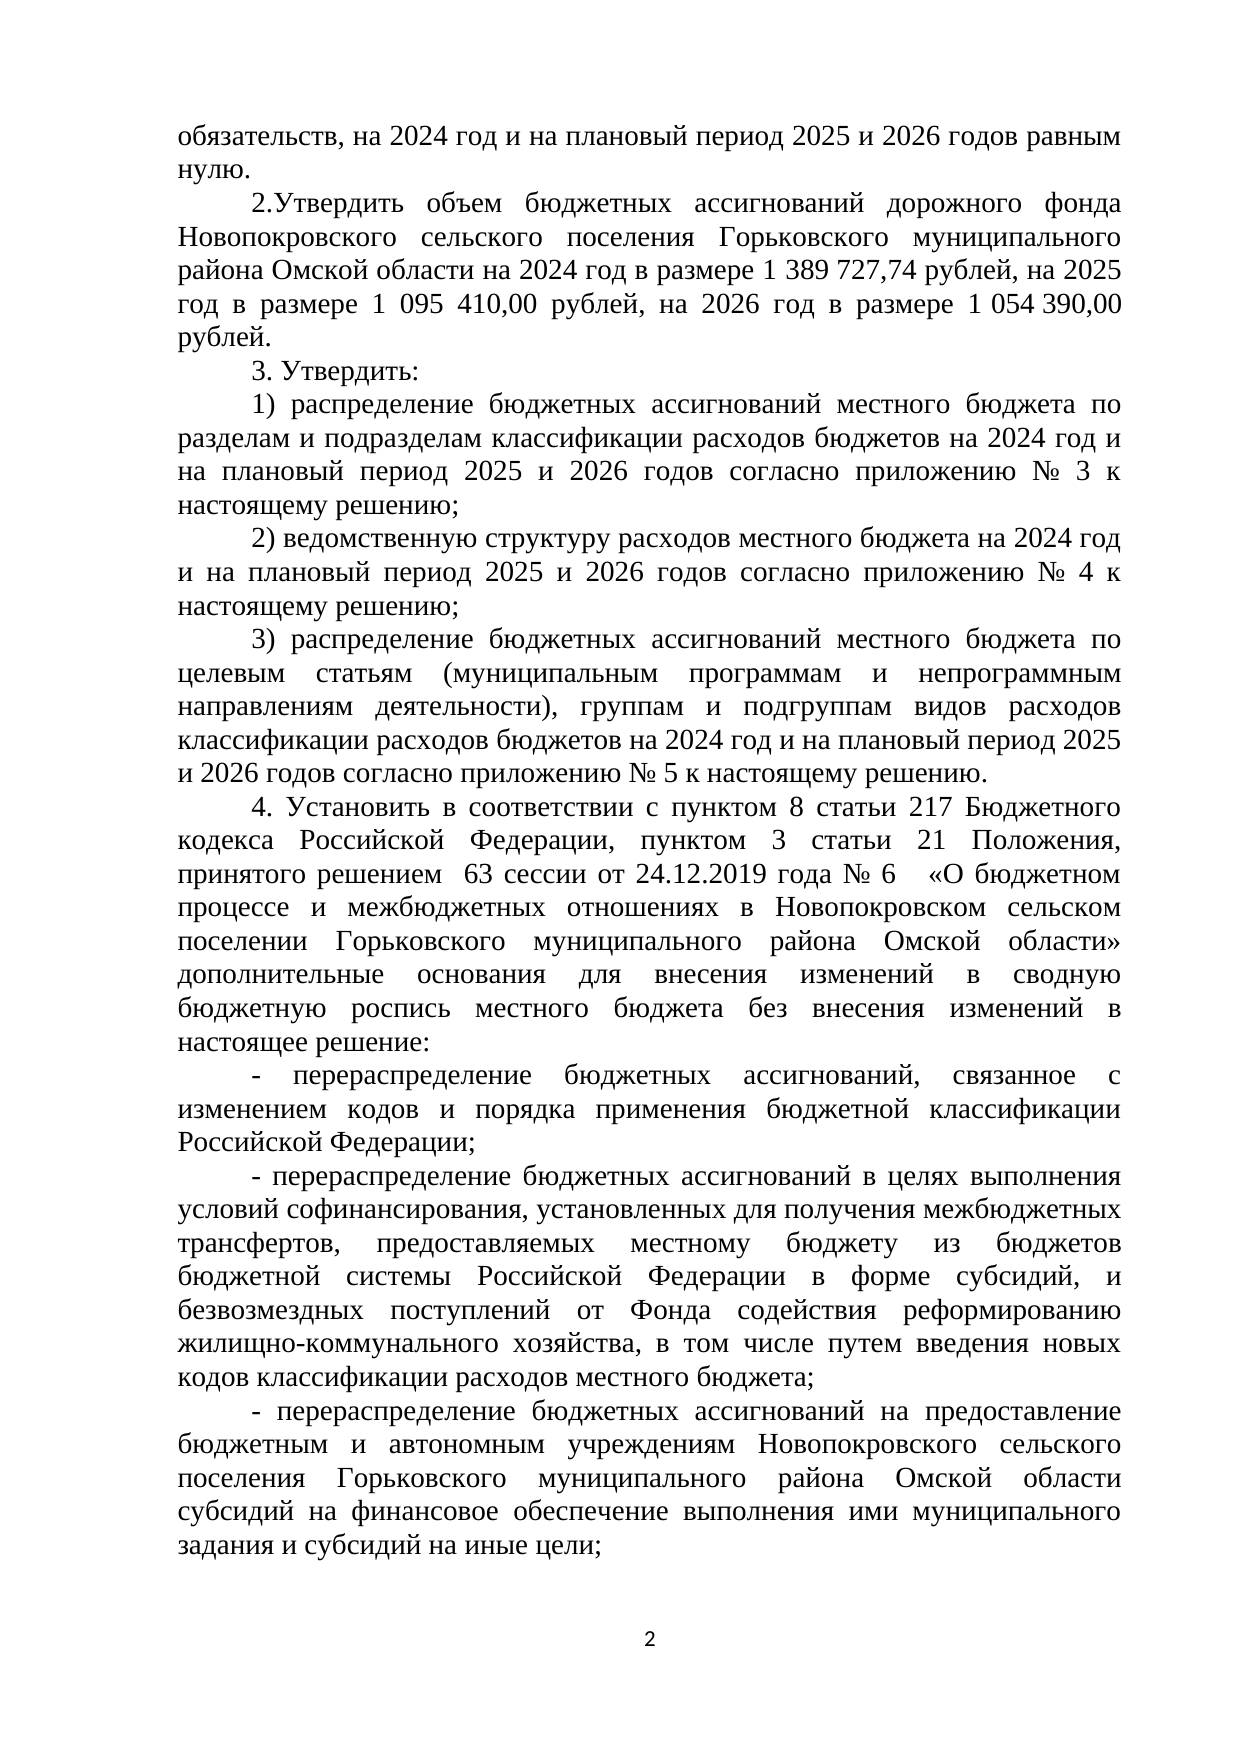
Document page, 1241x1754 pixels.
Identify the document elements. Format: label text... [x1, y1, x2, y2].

text - перераспределение бюджетных ассигнований в целях выполнения условий софинансирования, установленных для получения межбюджетных трансфертов, предоставляемых местному бюджету из бюджетов бюджетной системы Российской Федерации в форме субсидий, и безвозмездных поступлений от Фонда содействия реформированию жилищно-коммунального хозяйства, в том числе путем введения новых кодов классификации расходов местного бюджета; [177, 1158, 1122, 1393]
text 3) распределение бюджетных ассигнований местного бюджета по целевым статьям (муниципальным программам и непрограммным направлениям деятельности), группам и подгруппам видов расходов классификации расходов бюджетов на 2024 год и на плановый период 2025 и 2026 годов согласно приложению № 5 к настоящему решению. [177, 621, 1122, 789]
text 1) распределение бюджетных ассигнований местного бюджета по разделам и подразделам классификации расходов бюджетов на 2024 год и на плановый период 2025 и 2026 годов согласно приложению № 3 к настоящему решению; [177, 386, 1122, 521]
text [177, 118, 1122, 185]
text - перераспределение бюджетных ассигнований на предоставление бюджетным и автономным учреждениям Новопокровского сельского поселения Горьковского муниципального района Омской области субсидий на финансовое обеспечение выполнения ими муниципального задания и субсидий на иные цели; [177, 1393, 1122, 1560]
text 2.Утвердить объем бюджетных ассигнований дорожного фонда Новопокровского сельского поселения Горьковского муниципального района Омской области на 2024 год в размере 1 389 727,74 рублей, на 2025 год в размере 1 095 410,00 рублей, на 2026 год в размере 1 054 390,00 рублей. [177, 185, 1122, 353]
text 4. Установить в соответствии с пунктом 8 статьи 217 Бюджетного кодекса Российской Федерации, пунктом 3 статьи 21 Положения, принятого решением 63 сессии от 24.12.2019 года № 6 «О бюджетном процессе и межбюджетных отношениях в Новопокровском сельском поселении Горьковского муниципального района Омской области» дополнительные основания для внесения изменений в сводную бюджетную роспись местного бюджета без внесения изменений в настоящее решение: [177, 789, 1122, 1057]
text 3. Утвердить: [177, 353, 1122, 386]
text - перераспределение бюджетных ассигнований, связанное с изменением кодов и порядка применения бюджетной классификации Российской Федерации; [177, 1057, 1122, 1158]
text 2) ведомственную структуру расходов местного бюджета на 2024 год и на плановый период 2025 и 2026 годов согласно приложению № 4 к настоящему решению; [177, 521, 1122, 621]
